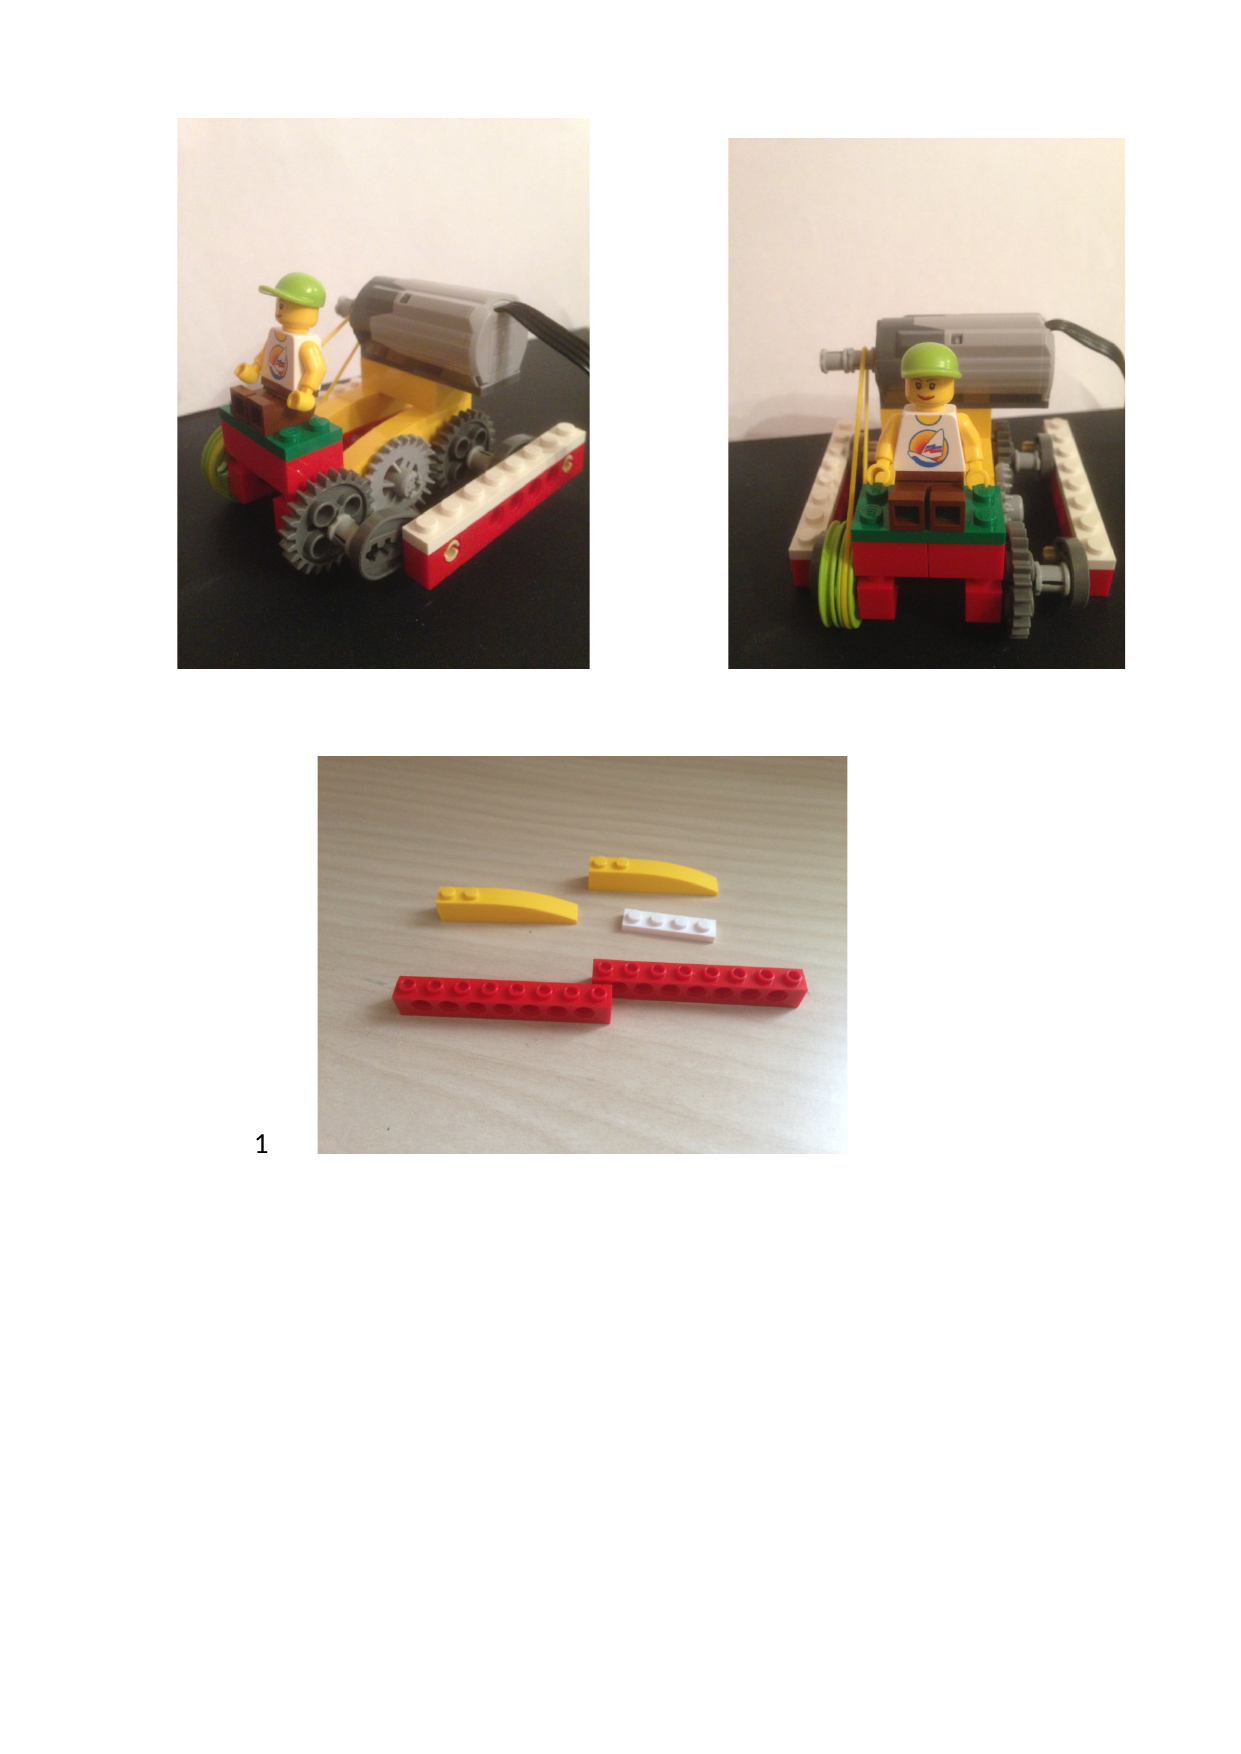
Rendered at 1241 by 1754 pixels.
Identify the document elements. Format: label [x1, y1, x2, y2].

picture [177, 118, 590, 669]
picture [317, 756, 848, 1154]
picture [728, 138, 1125, 669]
